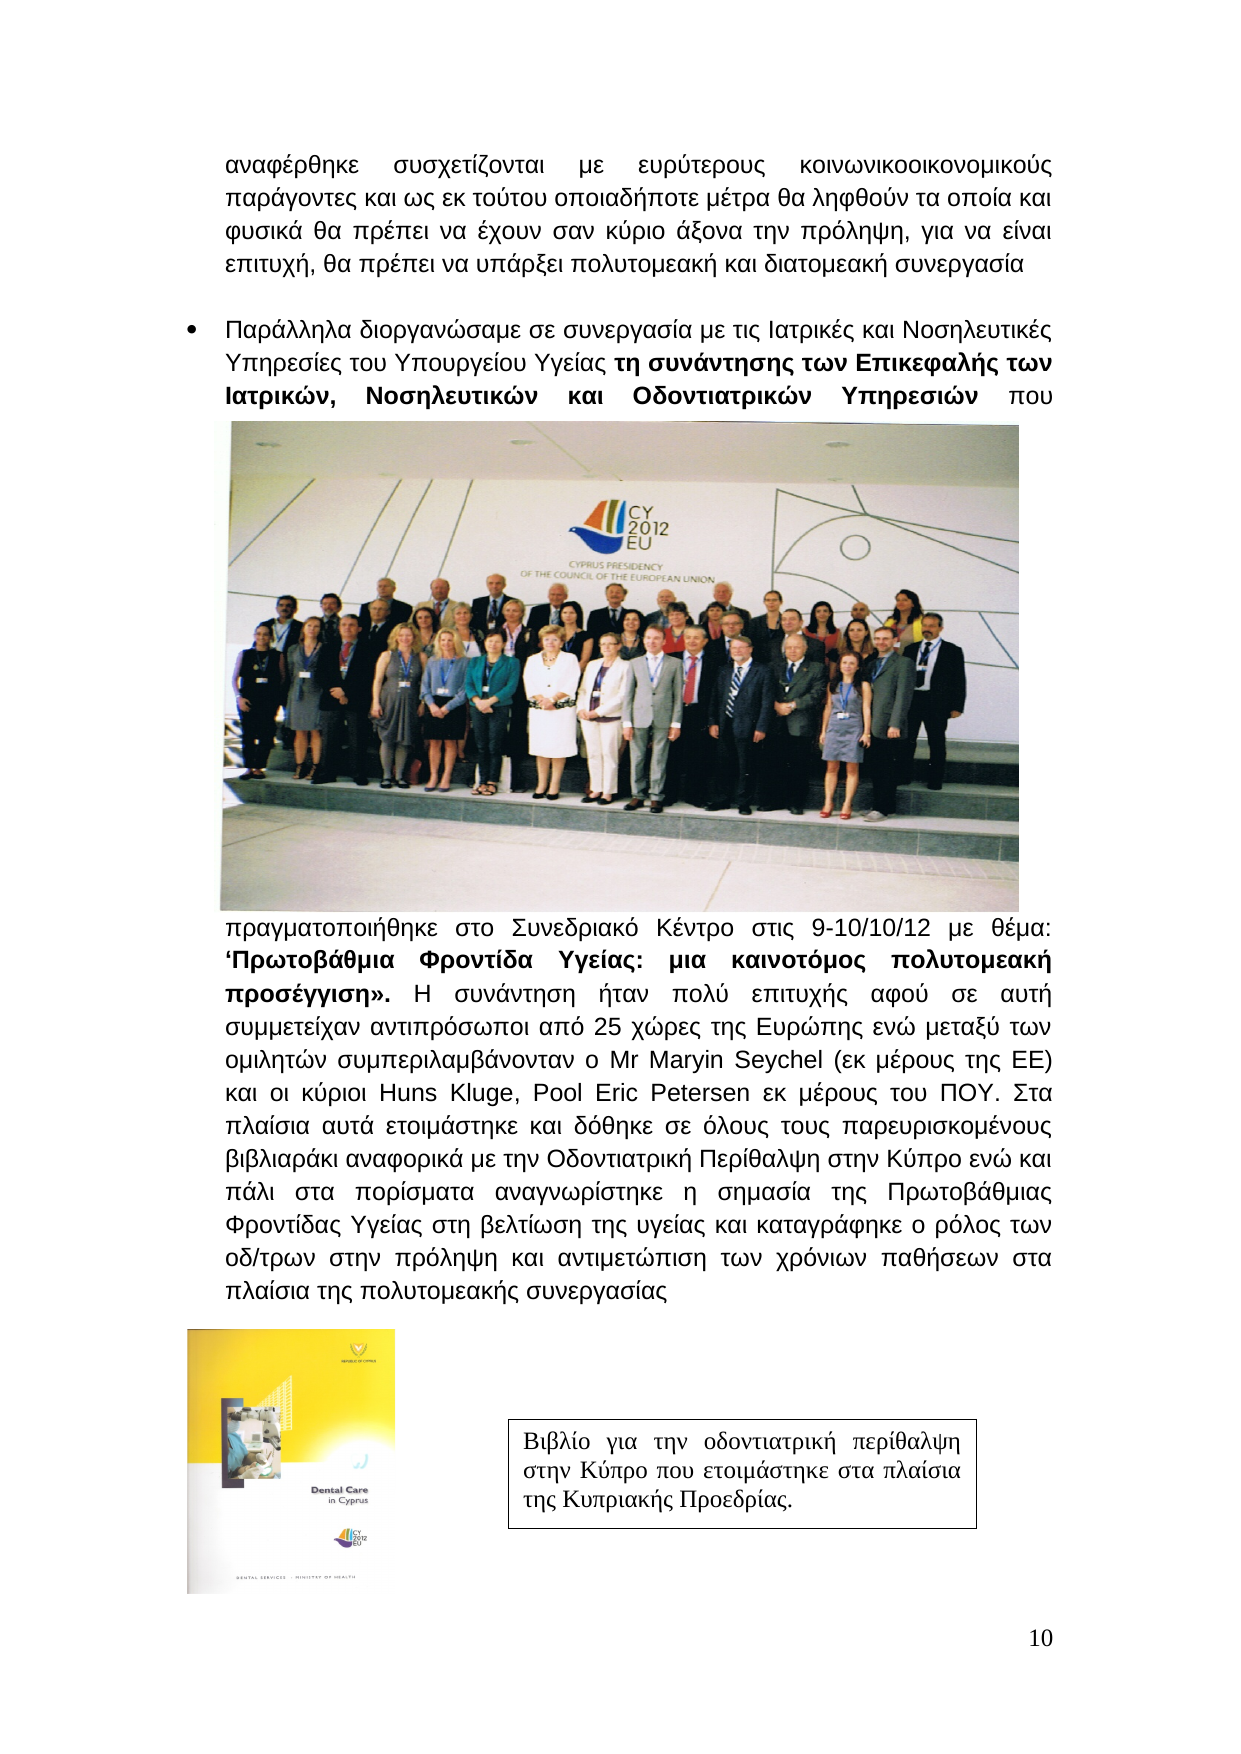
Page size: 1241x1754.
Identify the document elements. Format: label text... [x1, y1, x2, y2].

picture [214, 421, 1027, 913]
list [187, 150, 1053, 278]
picture [187, 1329, 396, 1594]
